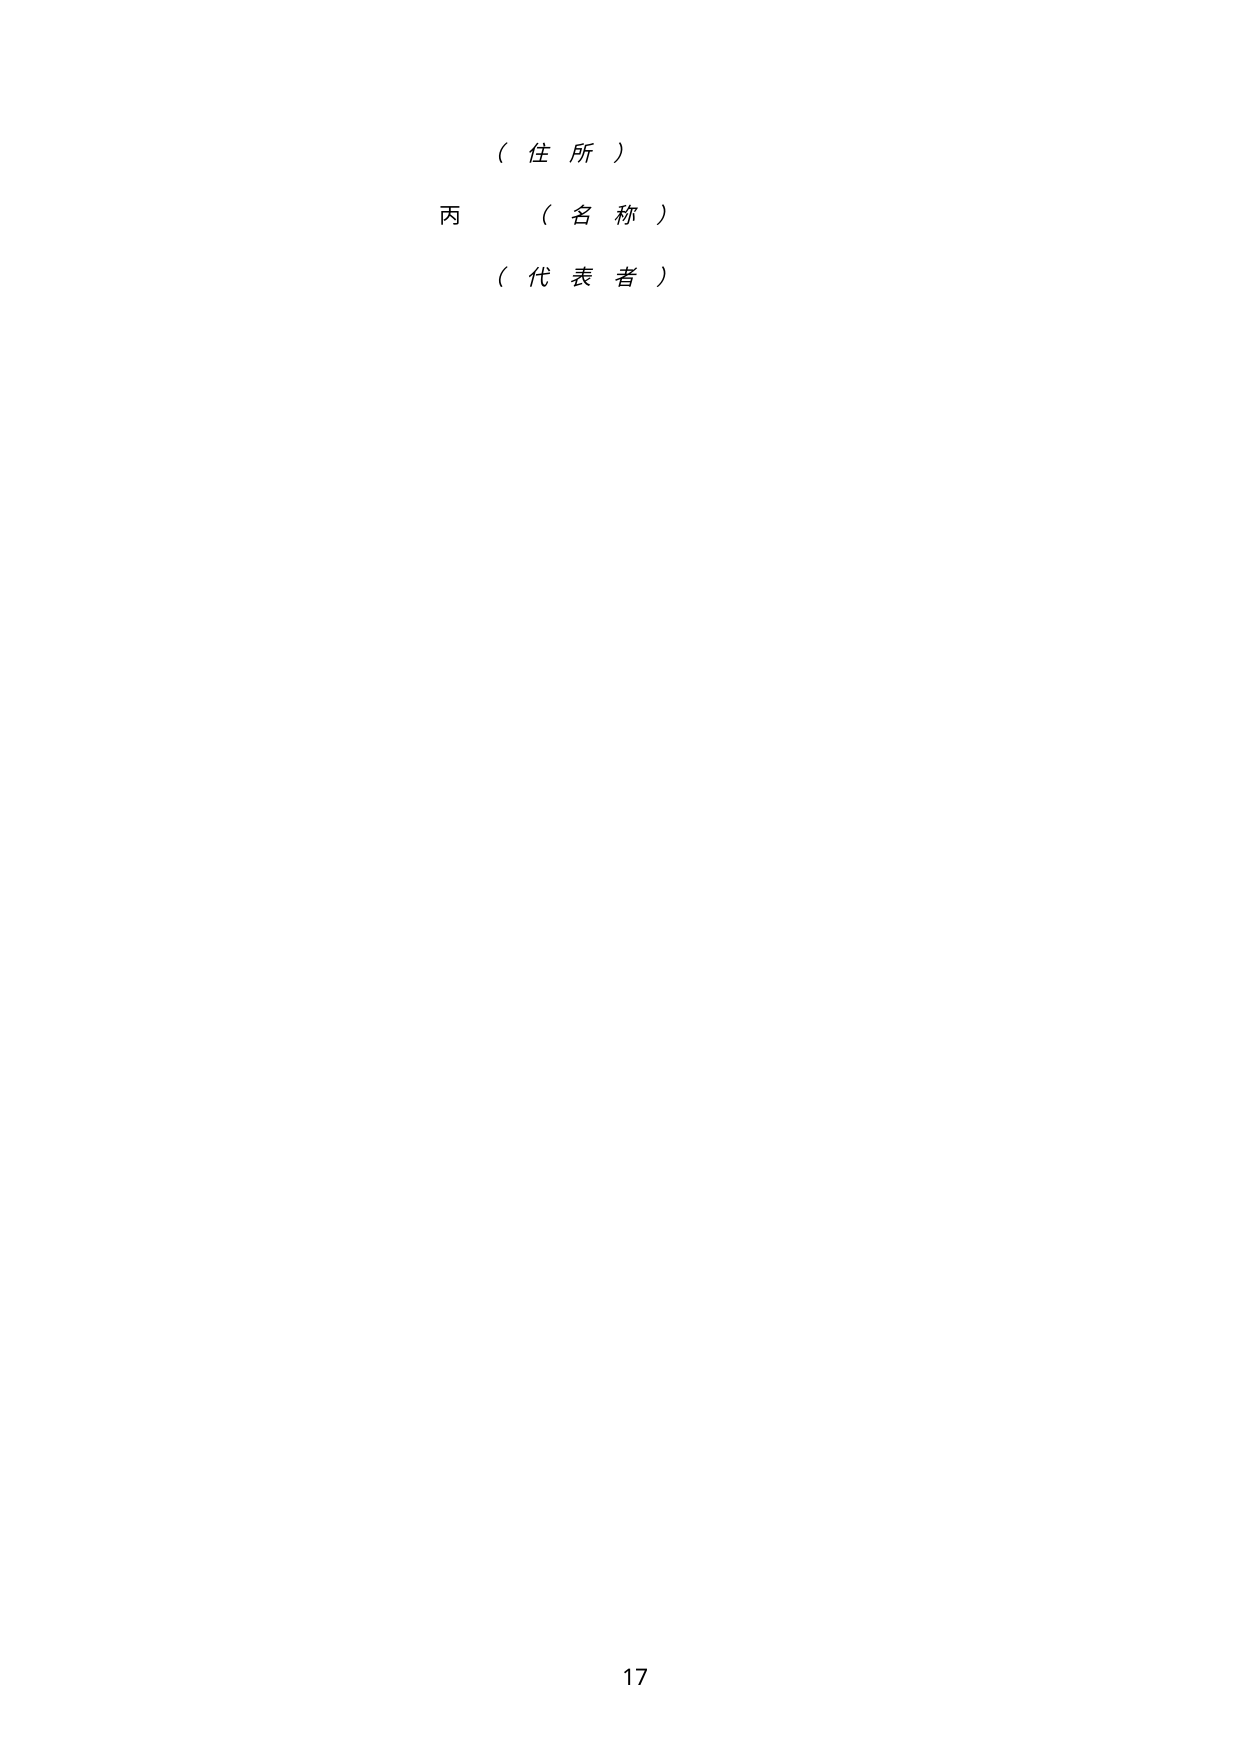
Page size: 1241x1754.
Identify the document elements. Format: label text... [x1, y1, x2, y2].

text 丙 （名称） [362, 183, 1114, 245]
text （代表者） [362, 245, 1114, 307]
text （住所） [362, 120, 1114, 183]
